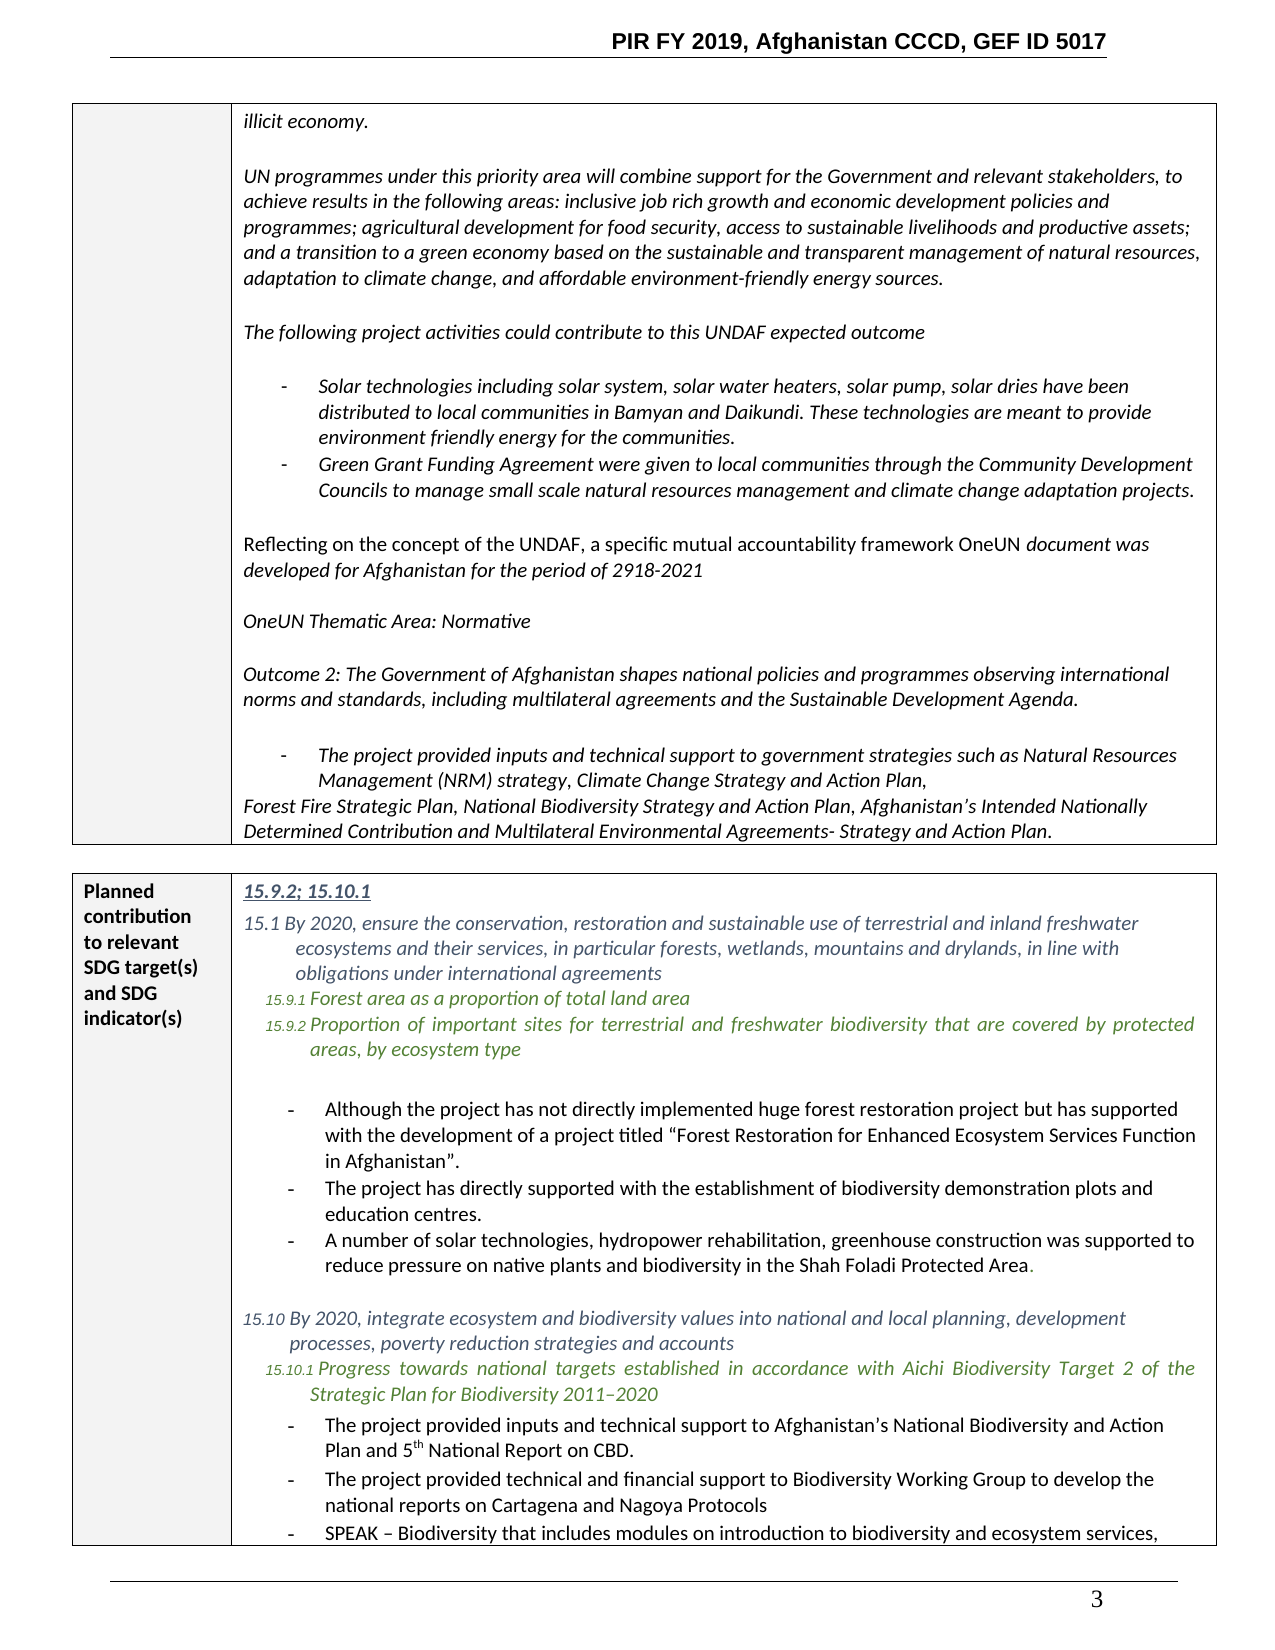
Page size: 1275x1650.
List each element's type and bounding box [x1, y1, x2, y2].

table_header [232, 104, 1216, 844]
table_header [73, 874, 231, 1545]
table_header [232, 874, 1216, 1545]
table_header [73, 104, 231, 844]
